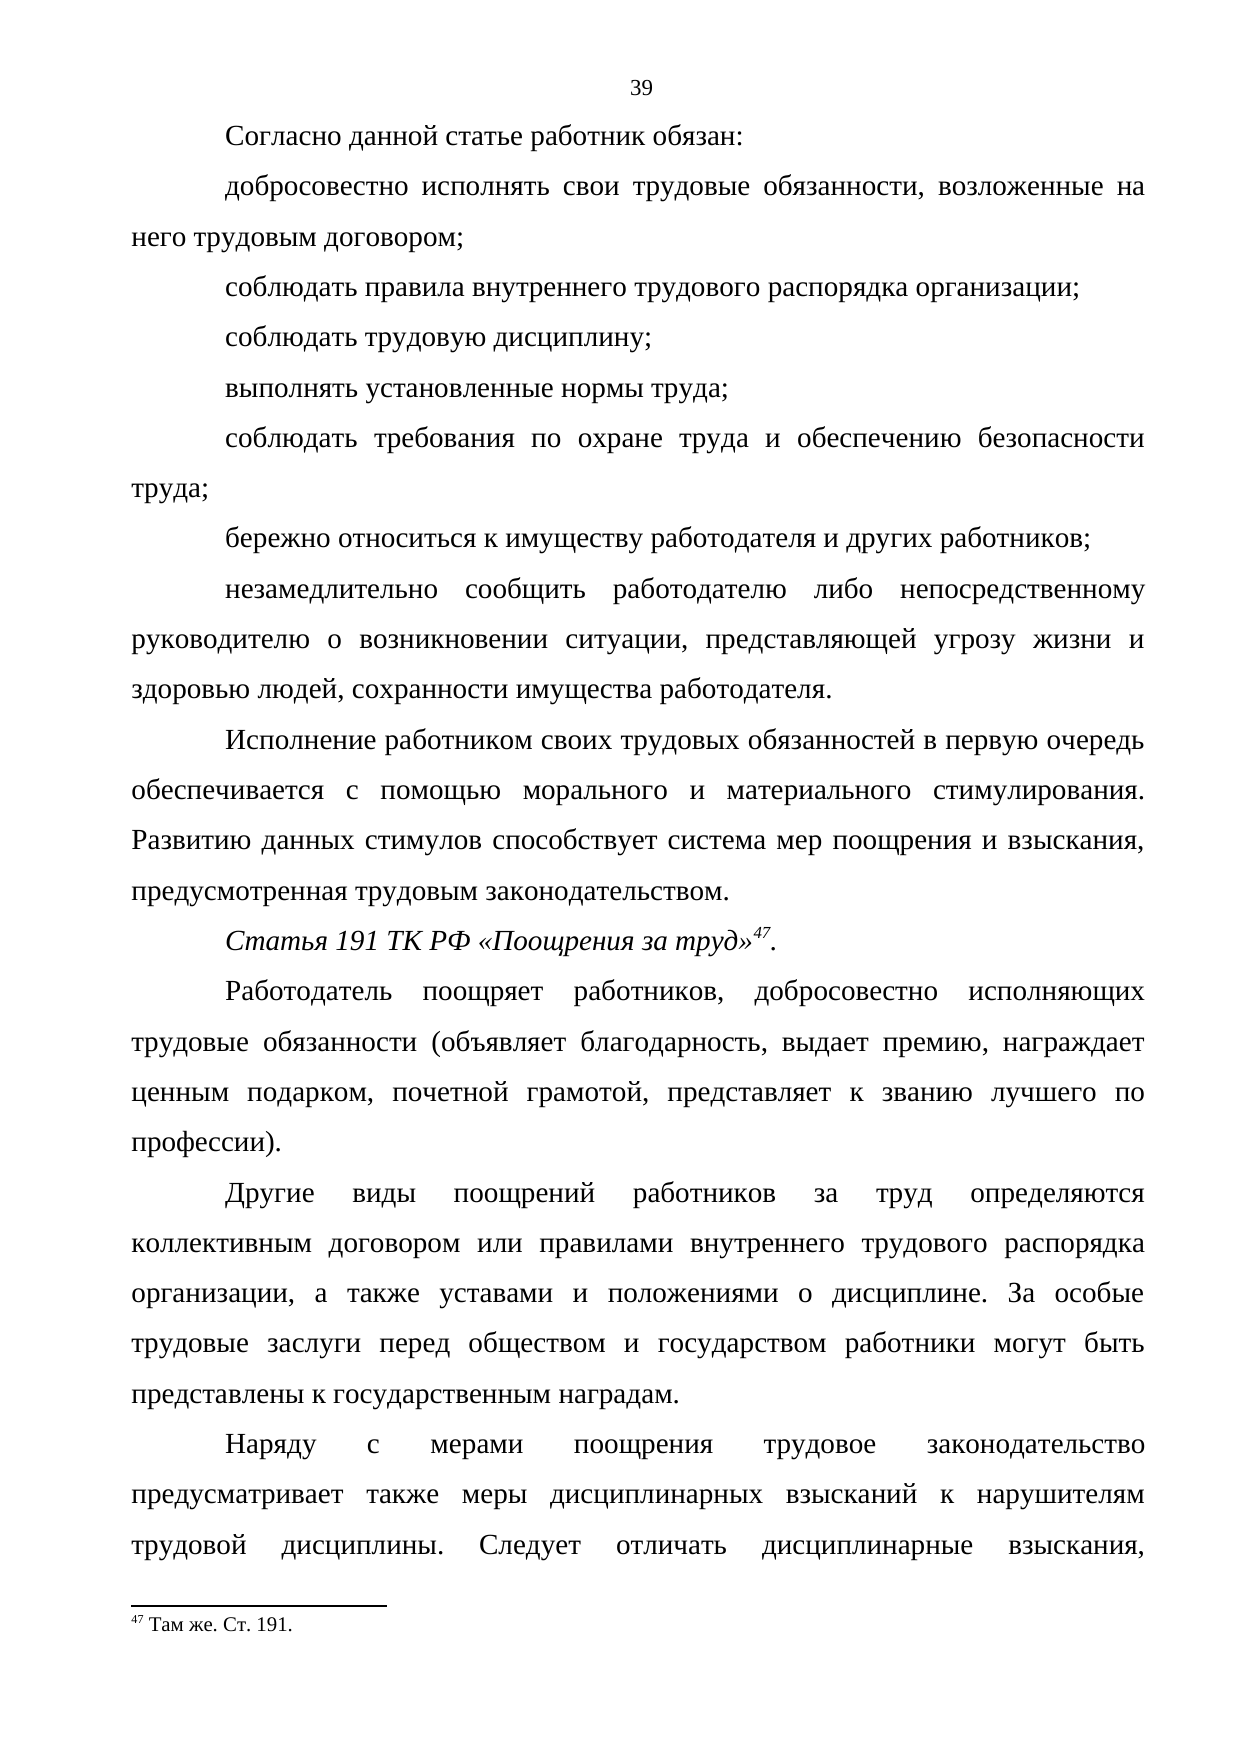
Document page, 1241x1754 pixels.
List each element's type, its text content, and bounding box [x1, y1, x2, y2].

text Статья 191 ТК РФ «Поощрения за труд». [131, 923, 1146, 957]
text добросовестно исполнять свои трудовые обязанности, возложенные на него трудовым договором; [131, 168, 1146, 252]
text выполнять установленные нормы труда; [131, 370, 1146, 403]
text Другие виды поощрений работников за труд определяются коллективным договором или правилами внутреннего трудового распорядка организации, а также уставами и положениями о дисциплине. За особые трудовые заслуги перед обществом и государством работники могут быть представлены к государственным наградам. [131, 1175, 1146, 1409]
text соблюдать правила внутреннего трудового распорядка организации; [131, 269, 1146, 303]
text Согласно данной статье работник обязан: [131, 118, 1146, 152]
text незамедлительно сообщить работодателю либо непосредственному руководителю о возникновении ситуации, представляющей угрозу жизни и здоровью людей, сохранности имущества работодателя. [131, 571, 1146, 705]
text соблюдать требования по охране труда и обеспечению безопасности труда; [131, 420, 1146, 504]
text соблюдать трудовую дисциплину; [131, 319, 1146, 353]
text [131, 1426, 1146, 1560]
text бережно относиться к имуществу работодателя и других работников; [131, 521, 1146, 554]
text Работодатель поощряет работников, добросовестно исполняющих трудовые обязанности (объявляет благодарность, выдает премию, награждает ценным подарком, почетной грамотой, представляет к званию лучшего по профессии). [131, 973, 1146, 1158]
text Исполнение работником своих трудовых обязанностей в первую очередь обеспечивается с помощью морального и материального стимулирования. Развитию данных стимулов способствует система мер поощрения и взыскания, предусмотренная трудовым законодательством. [131, 722, 1146, 906]
